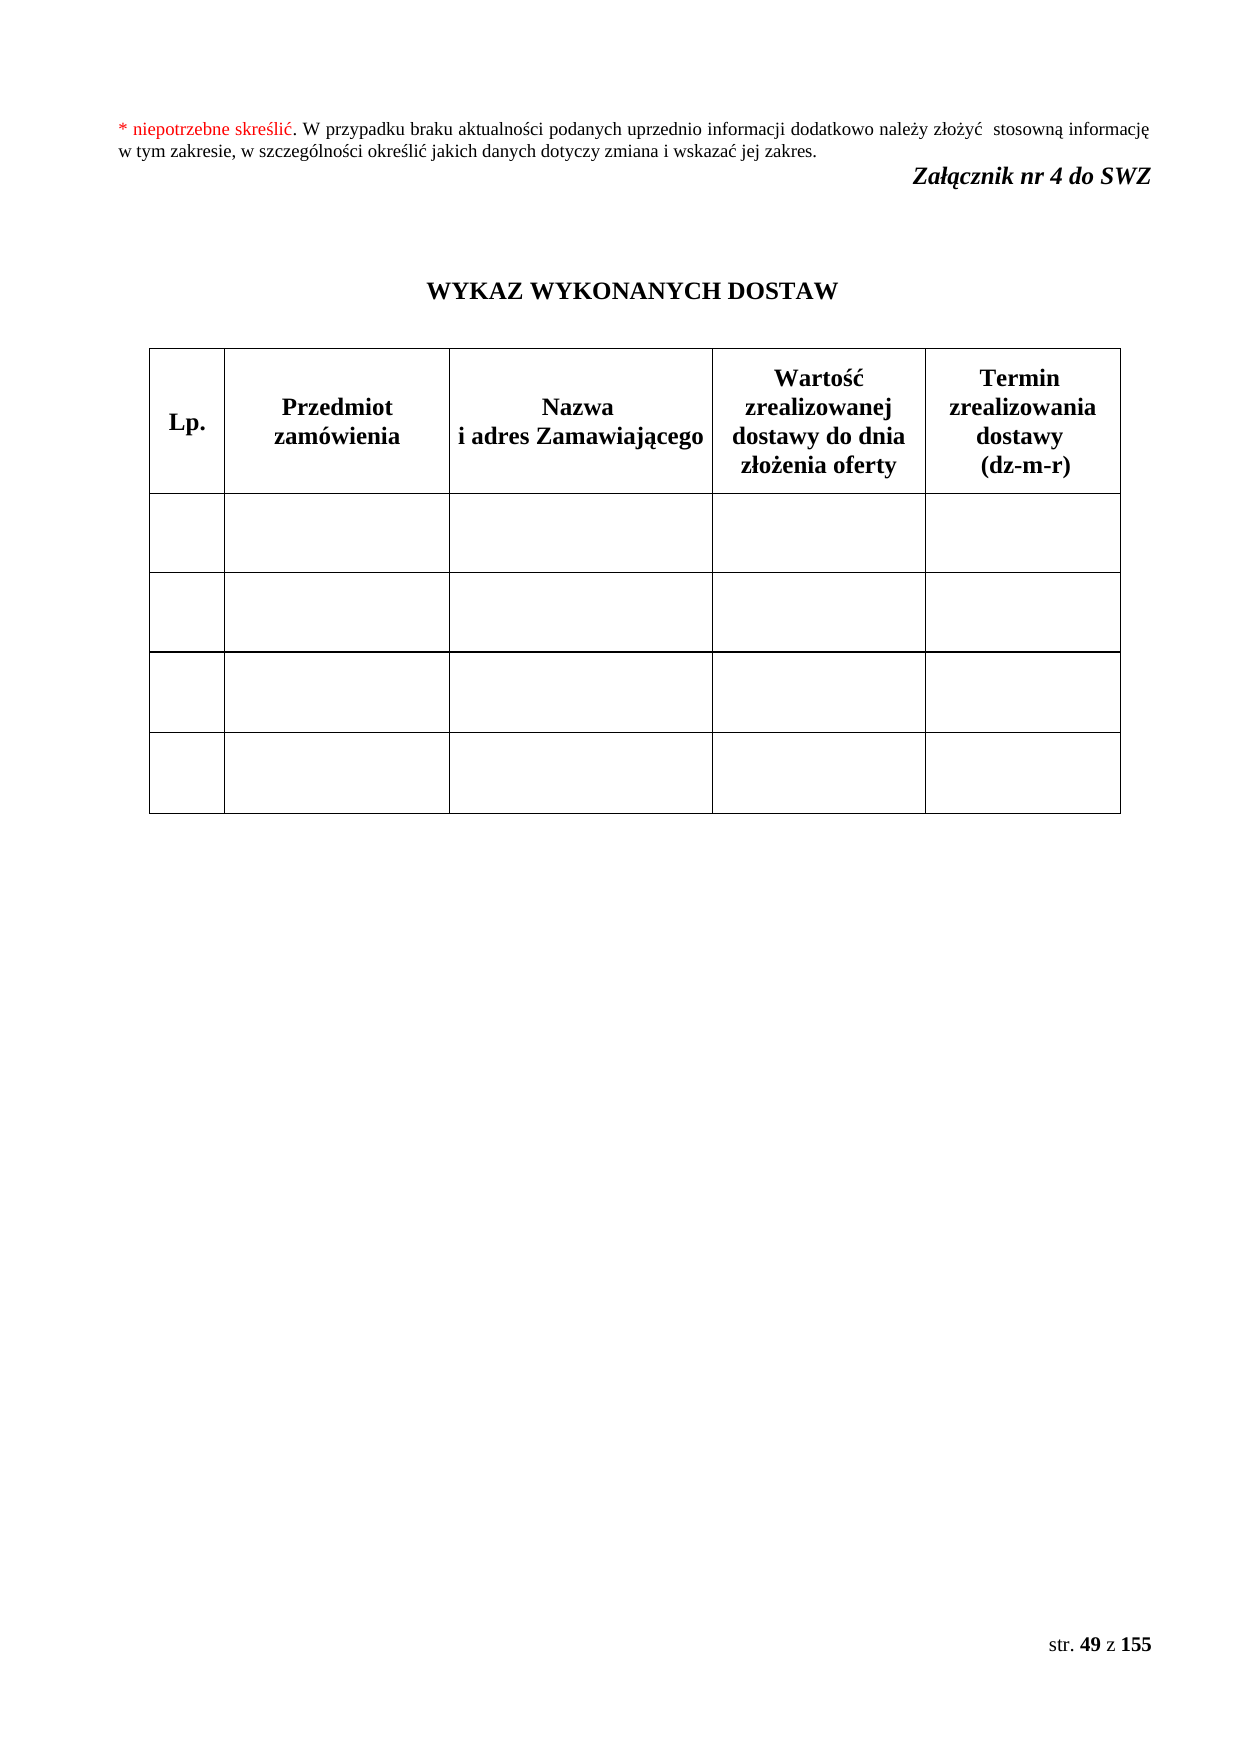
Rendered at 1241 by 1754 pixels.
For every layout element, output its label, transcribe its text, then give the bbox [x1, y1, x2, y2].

table_cell [926, 653, 1120, 732]
table_header Lp. [150, 349, 224, 493]
text WYKAZ WYKONANYCH DOSTAW [118, 276, 1147, 305]
table_cell [713, 733, 925, 813]
table_header Nazwa i adres Zamawiającego [450, 349, 712, 493]
table_cell [150, 653, 224, 732]
list * niepotrzebne skreślić. W przypadku braku aktualności podanych uprzednio informacji dodatkowo należy złożyć stosowną informację w tym zakresie, w szczególności określić jakich danych dotyczy zmiana i wskazać jej zakres. [118, 118, 1152, 161]
table_cell [450, 573, 712, 651]
table_cell [926, 573, 1120, 651]
table_cell [450, 494, 712, 572]
table_cell [450, 653, 712, 732]
table_cell [926, 494, 1120, 572]
table_cell [450, 733, 712, 813]
table_cell [150, 733, 224, 813]
table_cell [225, 653, 449, 732]
text Załącznik nr 4 do SWZ [231, 161, 1152, 190]
table_cell [225, 733, 449, 813]
table_header Przedmiot zamówienia [225, 349, 449, 493]
table_cell [713, 653, 925, 732]
table_cell [713, 494, 925, 572]
table_cell [150, 494, 224, 572]
table_header Wartość zrealizowanej dostawy do dnia złożenia oferty [713, 349, 925, 493]
table_cell [713, 573, 925, 651]
table_cell [225, 573, 449, 651]
table_cell [150, 573, 224, 651]
table_cell [926, 733, 1120, 813]
table_cell [225, 494, 449, 572]
table_header Termin zrealizowania dostawy (dz-m-r) [926, 349, 1120, 493]
